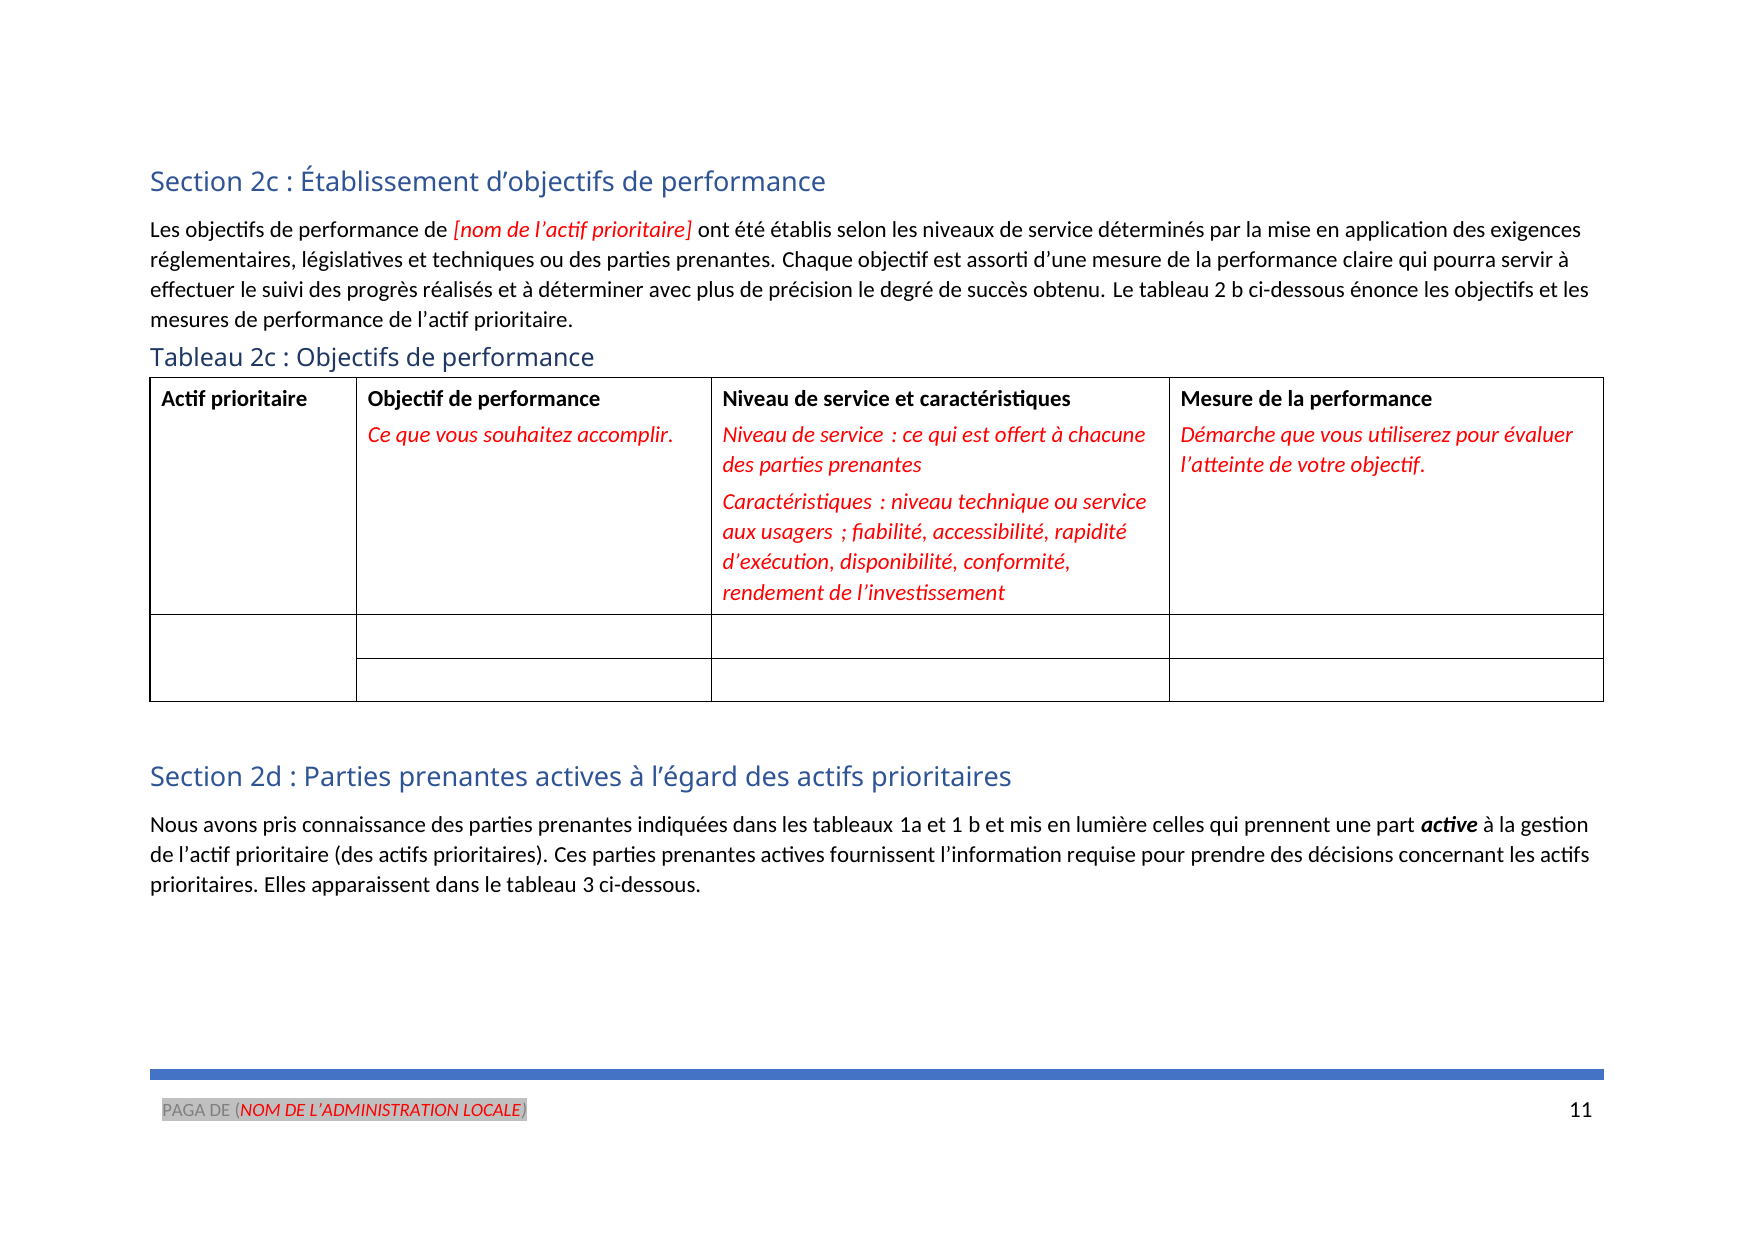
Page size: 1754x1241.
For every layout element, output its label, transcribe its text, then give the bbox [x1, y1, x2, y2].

table_header Objectif de performance Ce que vous souhaitez accomplir. [357, 378, 711, 614]
table_cell [357, 615, 711, 658]
text Les objectifs de performance de [nom de l’actif prioritaire] ont été établis selon les niveaux de service déterminés par la mise en application des exigences réglementaires, législatives et techniques ou des parties prenantes. Chaque objectif est assorti d’une mesure de la performance claire qui pourra servir à effectuer le suivi des progrès réalisés et à déterminer avec plus de précision le degré de succès obtenu. Le tableau 2 b ci-dessous énonce les objectifs et les mesures de performance de l’actif prioritaire. [150, 215, 1604, 333]
text Tableau 2c : Objectifs de performance [150, 340, 1604, 374]
text Nous avons pris connaissance des parties prenantes indiquées dans les tableaux 1a et 1 b et mis en lumière celles qui prennent une part active à la gestion de l’actif prioritaire (des actifs prioritaires). Ces parties prenantes actives fournissent l’information requise pour prendre des décisions concernant les actifs prioritaires. Elles apparaissent dans le tableau 3 ci-dessous. [150, 810, 1604, 898]
table_cell [151, 615, 356, 701]
table_cell [1170, 615, 1603, 658]
table_header Niveau de service et caractéristiques Niveau de service : ce qui est offert à chacune des parties prenantes Caractéristiques : niveau technique ou service aux usagers ; fiabilité, accessibilité, rapidité d’exécution, disponibilité, conformité, rendement de l’investissement [712, 378, 1169, 614]
table_header Actif prioritaire [151, 378, 356, 614]
text Section 2c : Établissement d’objectifs de performance [150, 162, 1604, 199]
table_header Mesure de la performance Démarche que vous utiliserez pour évaluer l’atteinte de votre objectif. [1170, 378, 1603, 614]
table_cell [712, 659, 1169, 701]
table_cell [1170, 659, 1603, 701]
table_cell [357, 659, 711, 701]
text Section 2d : Parties prenantes actives à l’égard des actifs prioritaires [150, 757, 1604, 794]
table_cell [712, 615, 1169, 658]
